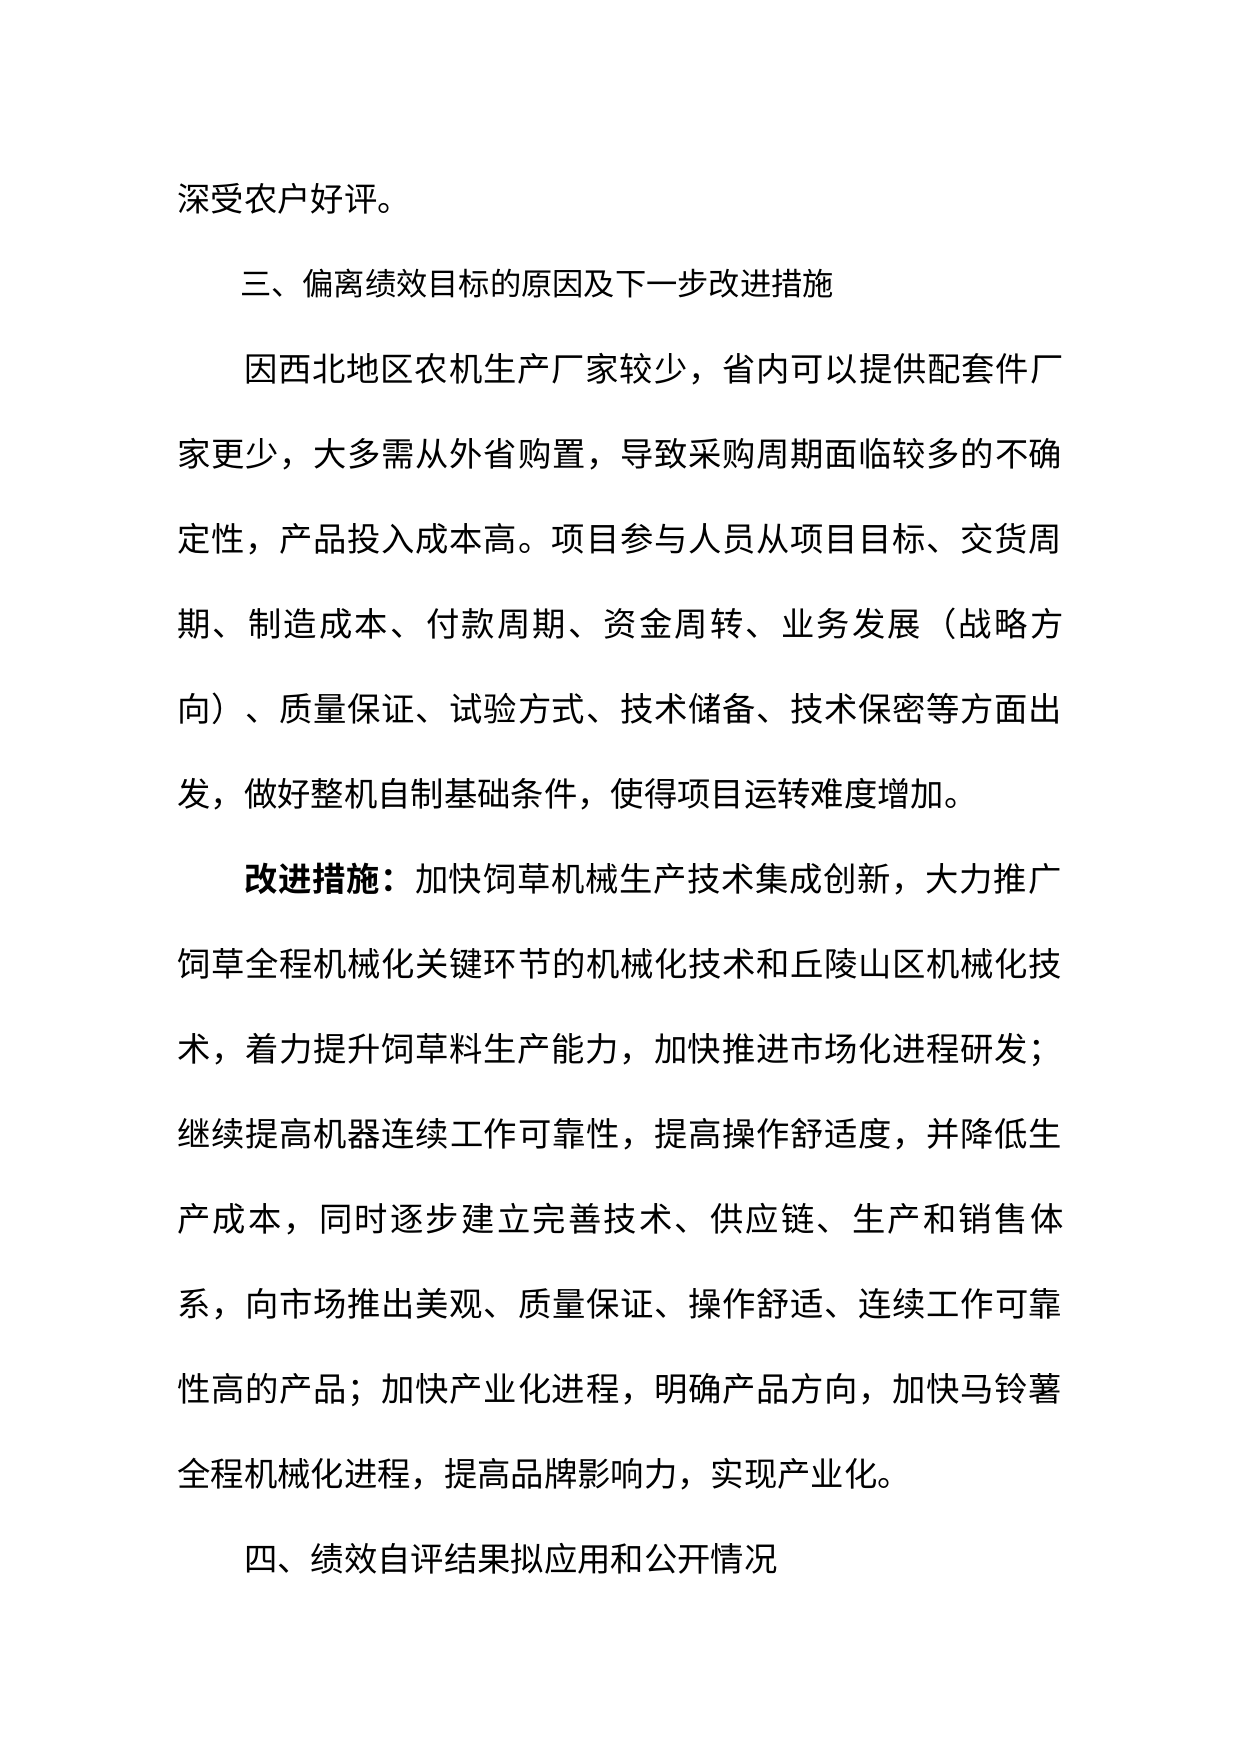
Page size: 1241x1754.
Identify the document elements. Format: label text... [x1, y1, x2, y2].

list 绩效自评结果拟应用和公开情况 [177, 1514, 1063, 1599]
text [177, 154, 1063, 239]
text 改进措施：加快饲草机械生产技术集成创新，大力推广饲草全程机械化关键环节的机械化技术和丘陵山区机械化技术，着力提升饲草料生产能力，加快推进市场化进程研发；继续提高机器连续工作可靠性，提高操作舒适度，并降低生产成本，同时逐步建立完善技术、供应链、生产和销售体系，向市场推出美观、质量保证、操作舒适、连续工作可靠性高的产品；加快产业化进程，明确产品方向，加快马铃薯全程机械化进程，提高品牌影响力，实现产业化。 [177, 834, 1063, 1514]
text 三、偏离绩效目标的原因及下一步改进措施 [177, 239, 1063, 324]
text 因西北地区农机生产厂家较少，省内可以提供配套件厂家更少，大多需从外省购置，导致采购周期面临较多的不确定性，产品投入成本高。项目参与人员从项目目标、交货周期、制造成本、付款周期、资金周转、业务发展（战略方向）、质量保证、试验方式、技术储备、技术保密等方面出发，做好整机自制基础条件，使得项目运转难度增加。 [177, 324, 1063, 834]
